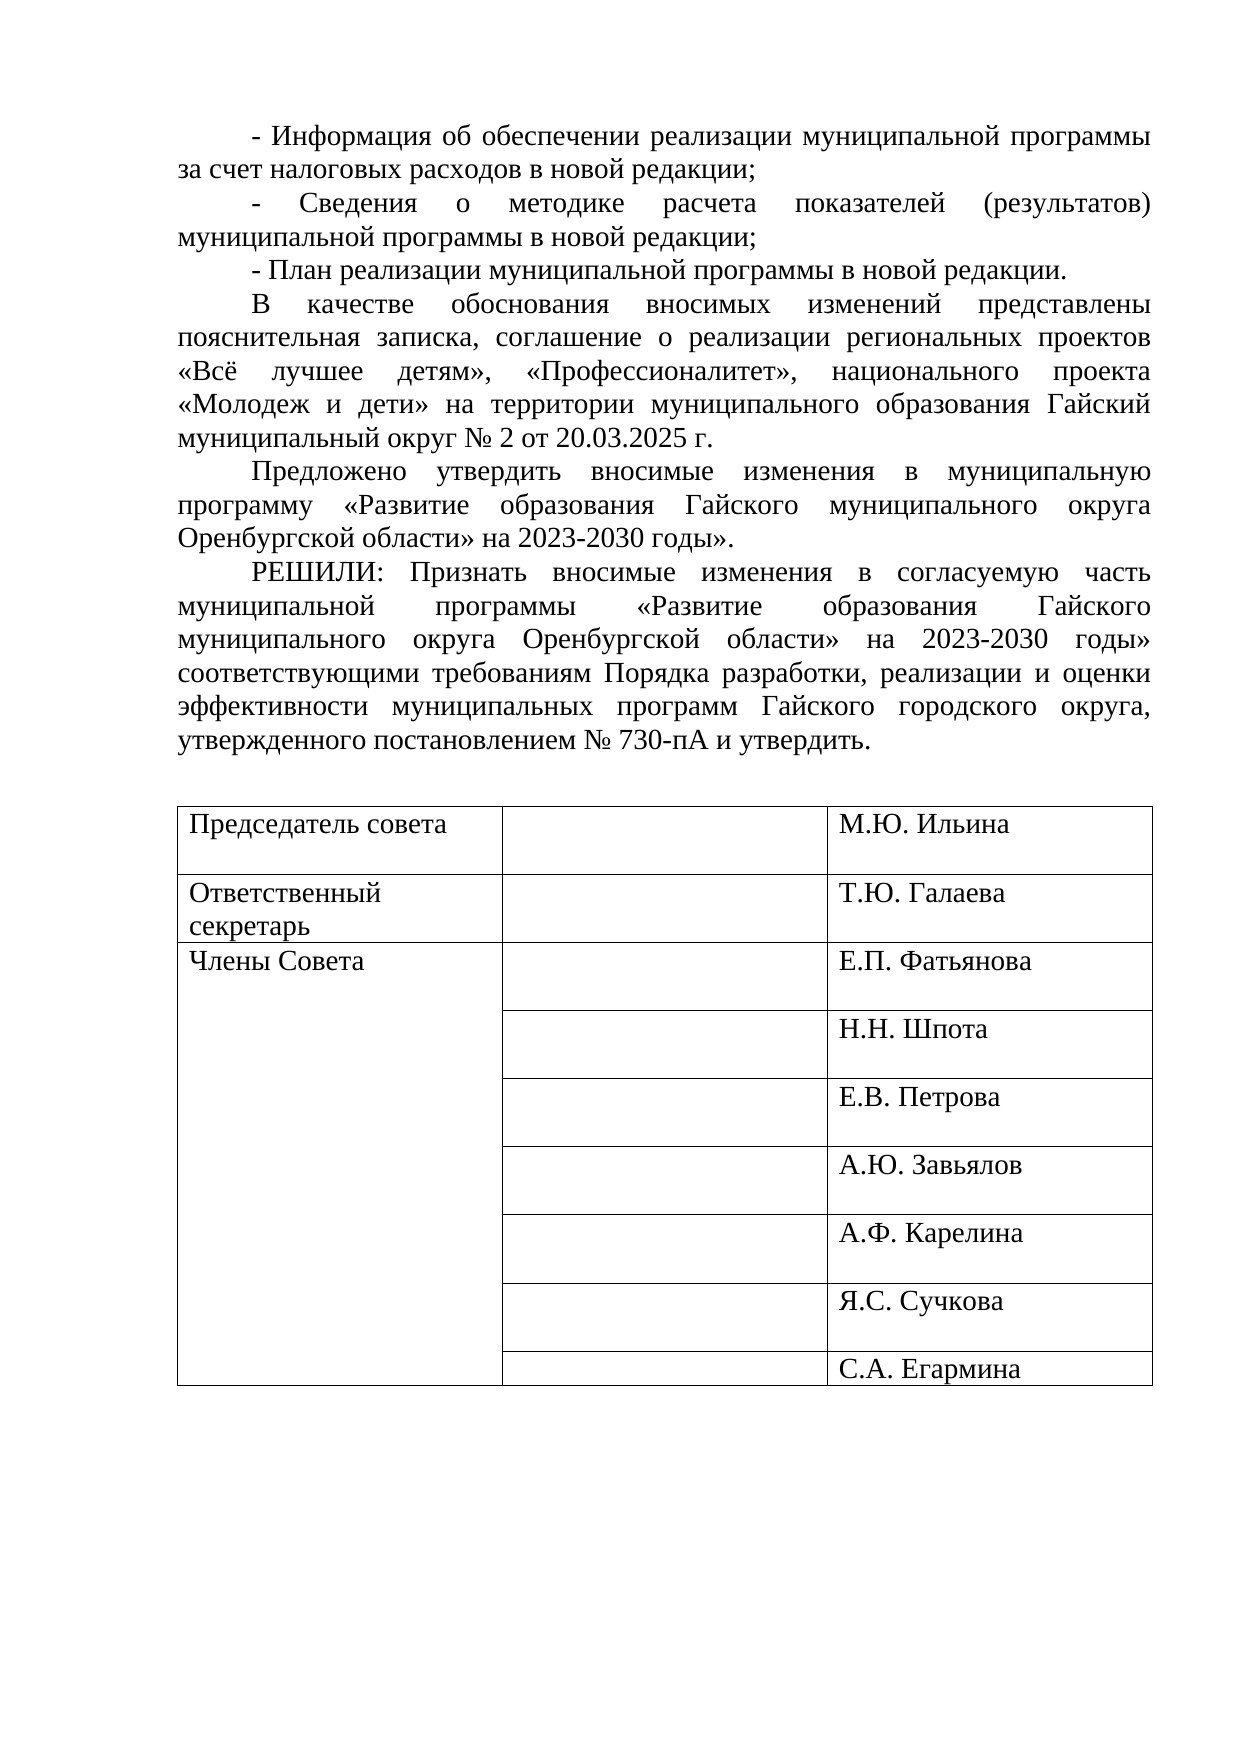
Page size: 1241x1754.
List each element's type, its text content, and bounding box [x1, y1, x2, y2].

table_cell [503, 1011, 827, 1078]
text - Сведения о методике расчета показателей (результатов) муниципальной программы в новой редакции; [177, 185, 1152, 252]
text - Информация об обеспечении реализации муниципальной программы за счет налоговых расходов в новой редакции; [177, 118, 1152, 185]
table_cell Я.С. Сучкова [828, 1284, 1152, 1351]
text Предложено утвердить вносимые изменения в муниципальную программу «Развитие образования Гайского муниципального округа Оренбургской области» на 2023-2030 годы». [177, 453, 1152, 554]
table_cell А.Ю. Завьялов [828, 1147, 1152, 1214]
table_cell [503, 1079, 827, 1146]
table_header Председатель совета [178, 807, 502, 874]
table_cell Ответственный секретарь [178, 875, 502, 942]
table_header [503, 807, 827, 874]
text - План реализации муниципальной программы в новой редакции. [177, 252, 1152, 286]
table_cell [503, 1352, 827, 1385]
table_cell Т.Ю. Галаева [828, 875, 1152, 942]
table_header М.Ю. Ильина [828, 807, 1152, 874]
table_cell [503, 1147, 827, 1214]
table_cell Е.В. Петрова [828, 1079, 1152, 1146]
table_cell [503, 875, 827, 942]
table_cell [503, 1215, 827, 1282]
table_cell С.А. Егармина [828, 1352, 1152, 1385]
table_cell Н.Н. Шпота [828, 1011, 1152, 1078]
text РЕШИЛИ: Признать вносимые изменения в согласуемую часть муниципальной программы «Развитие образования Гайского муниципального округа Оренбургской области» на 2023-2030 годы» соответствующими требованиям Порядка разработки, реализации и оценки эффективности муниципальных программ Гайского городского округа, утвержденного постановлением № 730-пА и утвердить. [177, 554, 1152, 755]
text В качестве обоснования вносимых изменений представлены пояснительная записка, соглашение о реализации региональных проектов «Всё лучшее детям», «Профессионалитет», национального проекта «Молодеж и дети» на территории муниципального образования Гайский муниципальный округ № 2 от 20.03.2025 г. [177, 286, 1152, 453]
table_cell Е.П. Фатьянова [828, 943, 1152, 1010]
table_cell [503, 1284, 827, 1351]
table_cell [503, 943, 827, 1010]
table_cell А.Ф. Карелина [828, 1215, 1152, 1282]
table_cell Члены Совета [178, 943, 502, 1385]
